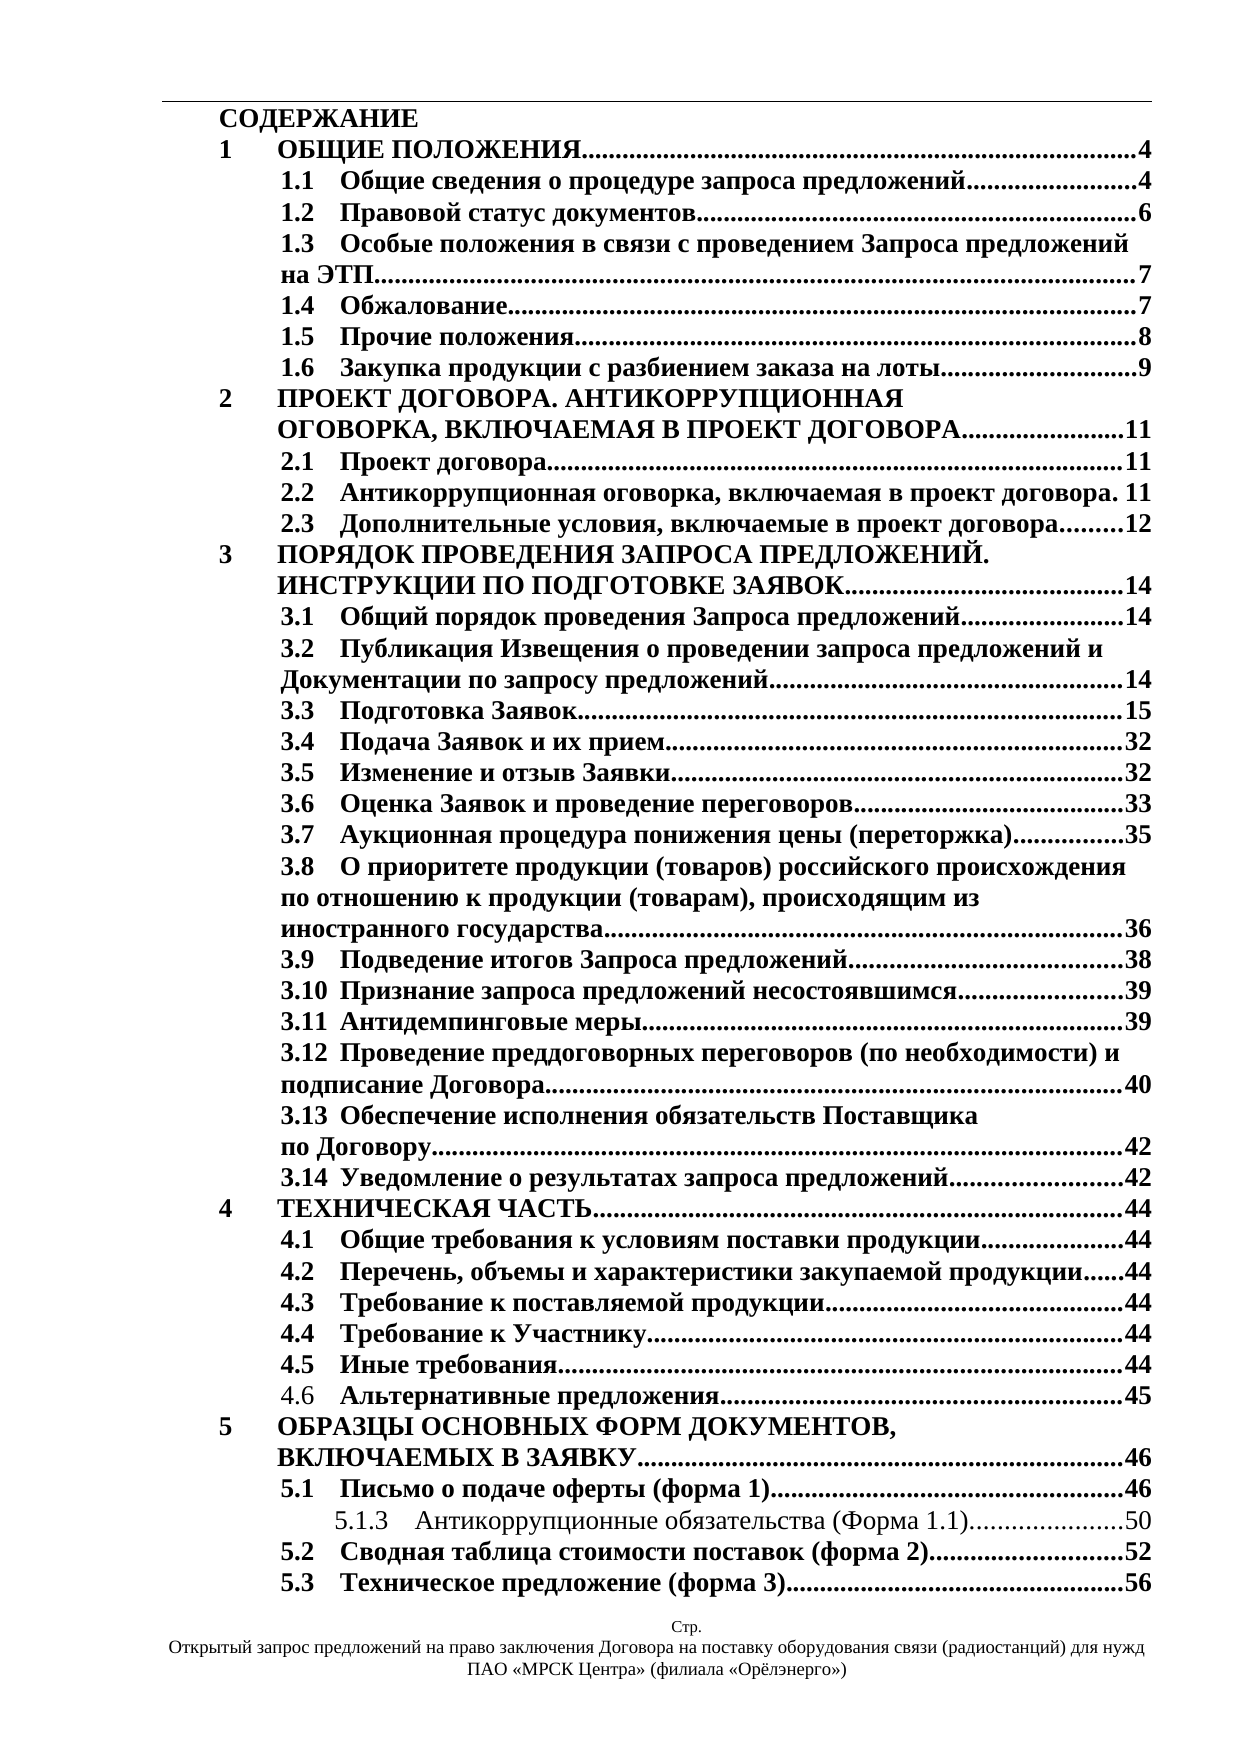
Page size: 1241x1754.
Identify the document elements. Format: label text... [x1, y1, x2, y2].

text 4.1 Общие требования к условиям поставки продукции 44 [280, 1223, 1133, 1254]
text 2.2 Антикоррупционная оговорка, включаемая в проект договора 11 [280, 476, 1133, 507]
text 5.1 Письмо о подаче оферты (форма 1) 46 [280, 1473, 1133, 1504]
text 1 Общие положения 4 [218, 133, 1033, 164]
text 1.2 Правовой статус документов 6 [280, 196, 1133, 227]
text 3.5 Изменение и отзыв Заявки 32 [280, 756, 1133, 787]
text 3.10 Признание запроса предложений несостоявшимся 39 [280, 974, 1133, 1005]
text 3.4 Подача Заявок и их прием 32 [280, 725, 1133, 756]
text 2.3 Дополнительные условия, включаемые в проект договора 12 [280, 507, 1133, 538]
text 1.4 Обжалование 7 [280, 289, 1133, 320]
text 3.7 Аукционная процедура понижения цены (переторжка) 35 [280, 818, 1133, 850]
text 3.6 Оценка Заявок и проведение переговоров 33 [280, 787, 1133, 818]
text 4.5 Иные требования 44 [280, 1348, 1133, 1379]
text 4.2 Перечень, объемы и характеристики закупаемой продукции 44 [280, 1254, 1133, 1286]
text 4 Техническая часть 44 [218, 1192, 1033, 1223]
text 2.1 Проект договора 11 [280, 445, 1133, 476]
text 3 Порядок проведения Запроса предложений. Инструкции по подготовке Заявок 14 [218, 538, 1033, 601]
text 4.3 Требование к поставляемой продукции 44 [280, 1286, 1133, 1317]
text 1.3 Особые положения в связи с проведением Запроса предложений на ЭТП 7 [280, 227, 1133, 289]
text СОДЕРЖАНИЕ [218, 102, 938, 133]
text 3.2 Публикация Извещения о проведении запроса предложений и Документации по запросу предложений 14 [280, 632, 1133, 694]
text 4.6 Альтернативные предложения 45 [280, 1379, 1133, 1410]
text 3.3 Подготовка Заявок 15 [280, 694, 1133, 725]
text 3.12 Проведение преддоговорных переговоров (по необходимости) и подписание Договора 40 [280, 1037, 1133, 1099]
text 3.8 О приоритете продукции (товаров) российского происхождения по отношению к продукции (товарам), происходящим из иностранного государства 36 [280, 850, 1133, 943]
text 5.3 Техническое предложение (форма 3) 56 [280, 1566, 1133, 1597]
text 3.9 Подведение итогов Запроса предложений 38 [280, 943, 1133, 974]
text 3.11 Антидемпинговые меры 39 [280, 1005, 1133, 1037]
text 1.5 Прочие положения 8 [280, 320, 1133, 351]
text 3.1 Общий порядок проведения Запроса предложений 14 [280, 601, 1133, 632]
text 5 Образцы основных форм документов, включаемых в Заявку 46 [218, 1410, 1033, 1473]
text 5.2 Сводная таблица стоимости поставок (форма 2) 52 [280, 1535, 1133, 1566]
text 1.6 Закупка продукции с разбиением заказа на лоты 9 [280, 351, 1133, 382]
text 4.4 Требование к Участнику. 44 [280, 1317, 1133, 1348]
text 3.13 Обеспечение исполнения обязательств Поставщика по Договору 42 [280, 1099, 1133, 1161]
text 3.14 Уведомление о результатах запроса предложений 42 [280, 1161, 1133, 1192]
text 2 Проект Договора. Антикоррупционная оговорка, включаемая в проект договора 11 [218, 382, 1033, 445]
text 1.1 Общие сведения о процедуре запроса предложений 4 [280, 164, 1133, 196]
text 5.1.3 Антикоррупционные обязательства (Форма 1.1). 50 [334, 1504, 1144, 1535]
